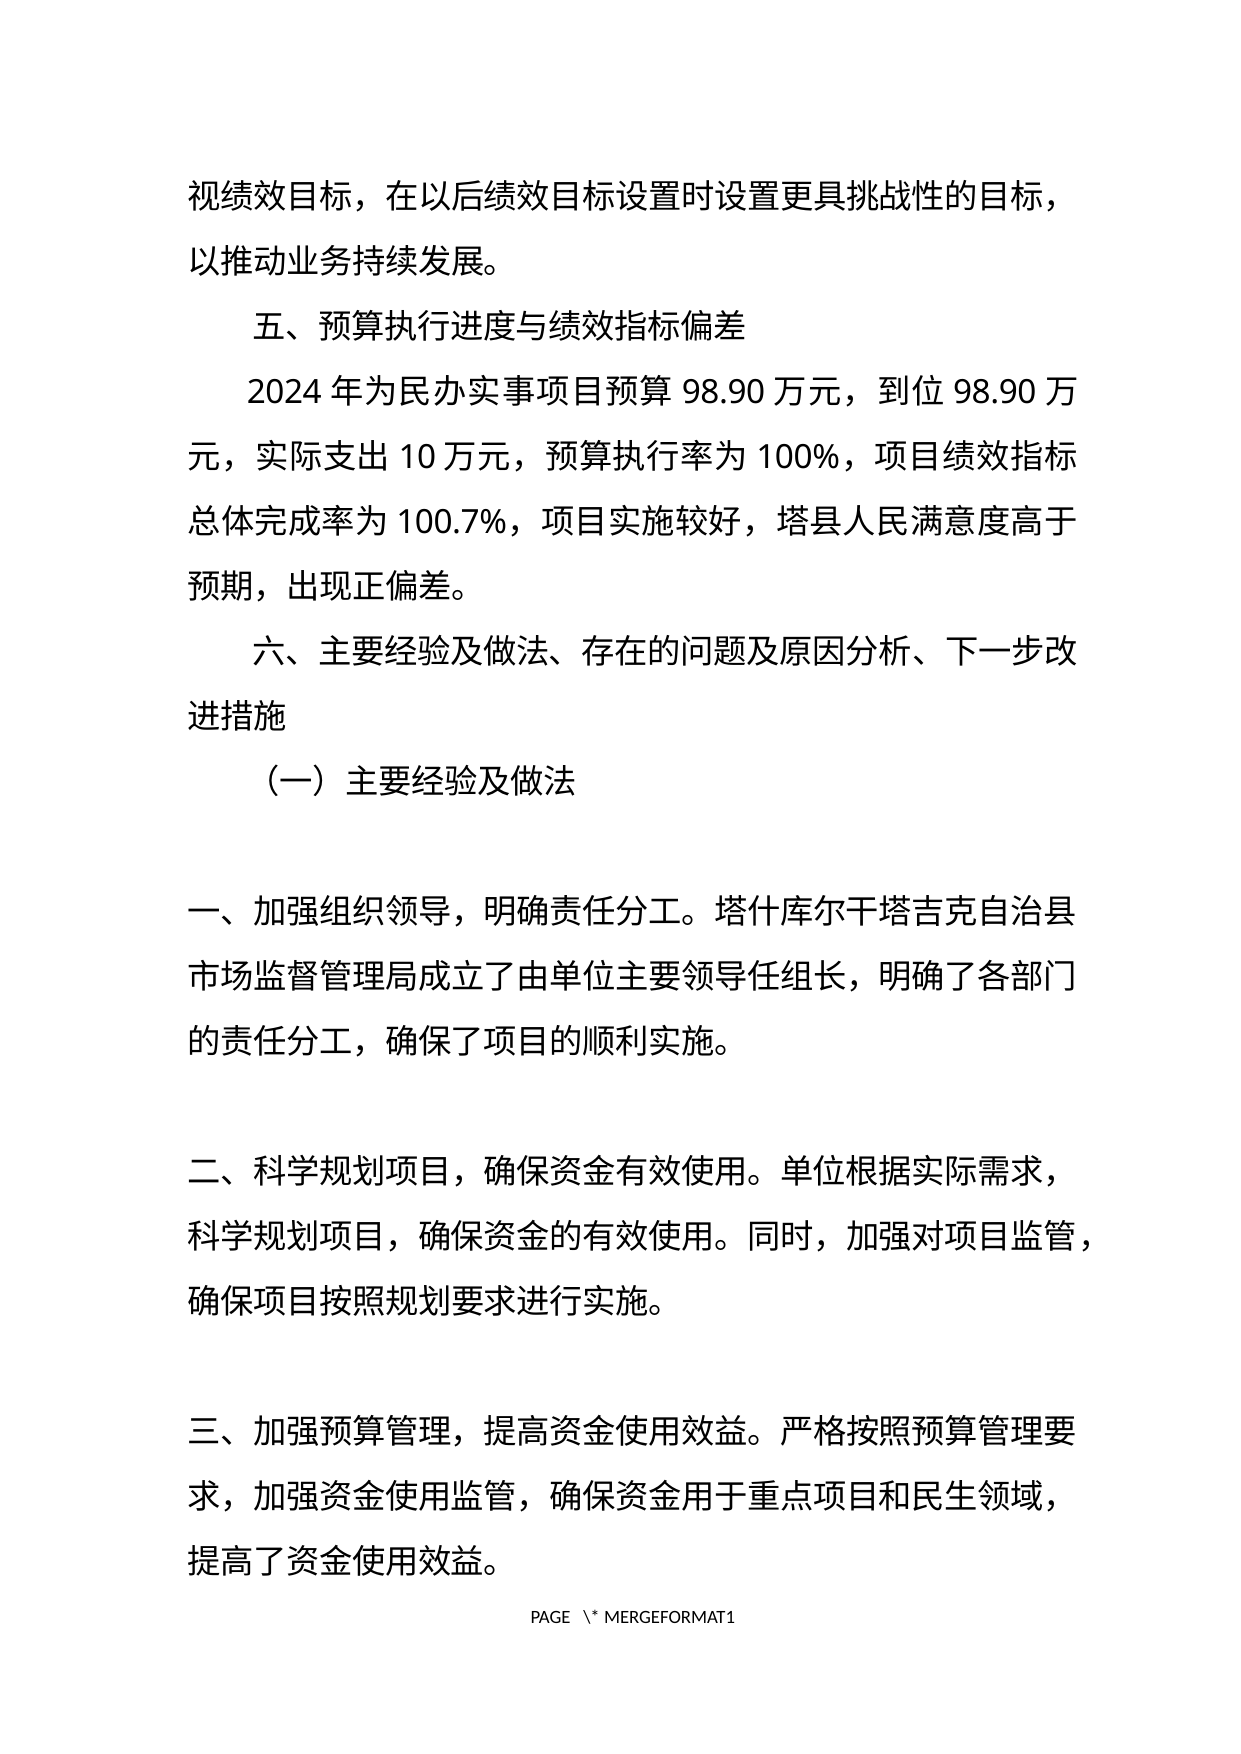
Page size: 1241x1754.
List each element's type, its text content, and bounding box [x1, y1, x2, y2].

text 六、主要经验及做法、存在的问题及原因分析、下一步改进措施 [187, 617, 1078, 747]
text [187, 162, 1078, 292]
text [187, 747, 1078, 1592]
text 五、预算执行进度与绩效指标偏差 [187, 292, 1078, 357]
text 2024年为民办实事项目预算98.90万元，到位98.90万元，实际支出10万元，预算执行率为100%，项目绩效指标总体完成率为100.7%，项目实施较好，塔县人民满意度高于预期，出现正偏差。 [187, 357, 1078, 617]
